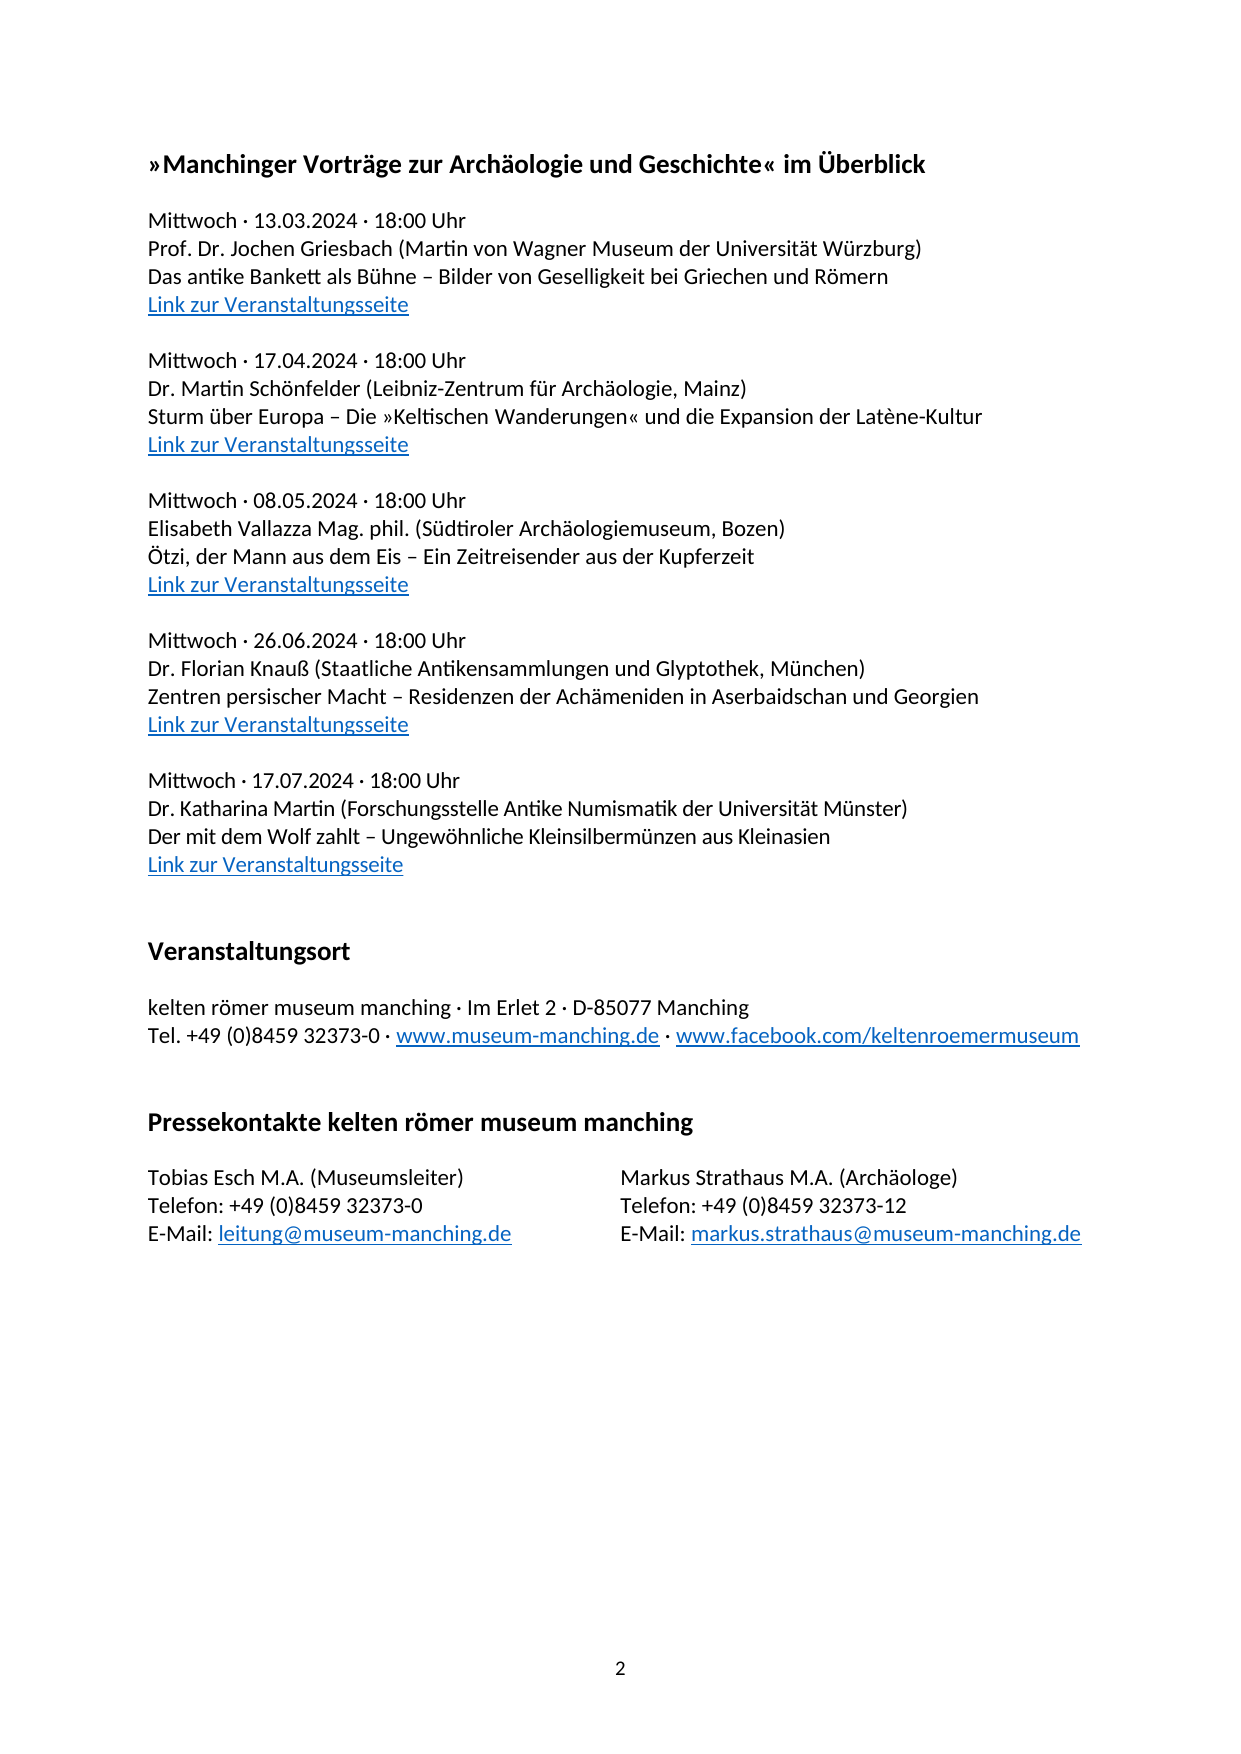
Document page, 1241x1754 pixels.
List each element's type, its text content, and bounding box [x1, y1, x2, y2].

text E-Mail: leitung@museum-manching.de E-Mail: markus.strathaus@museum-manching.de [148, 1219, 1093, 1248]
text Der mit dem Wolf zahlt – Ungewöhnliche Kleinsilbermünzen aus Kleinasien [148, 822, 1093, 851]
text Mittwoch · 26.06.2024 · 18:00 Uhr [148, 626, 1093, 654]
text Prof. Dr. Jochen Griesbach (Martin von Wagner Museum der Universität Würzburg) [148, 234, 1093, 262]
text Link zur Veranstaltungsseite [148, 851, 1093, 878]
text Dr. Katharina Martin (Forschungsstelle Antike Numismatik der Universität Münster) [148, 794, 1093, 822]
text Telefon: +49 (0)8459 32373-0 Telefon: +49 (0)8459 32373-12 [148, 1192, 1093, 1219]
text Link zur Veranstaltungsseite [148, 570, 1093, 598]
text Mittwoch · 13.03.2024 · 18:00 Uhr [148, 206, 1093, 234]
text Elisabeth Vallazza Mag. phil. (Südtiroler Archäologiemuseum, Bozen) [148, 514, 1093, 542]
text Mittwoch · 17.04.2024 · 18:00 Uhr [148, 346, 1093, 374]
text Sturm über Europa – Die »Keltischen Wanderungen« und die Expansion der Latène-Kultur [148, 402, 1093, 430]
text Dr. Florian Knauß (Staatliche Antikensammlungen und Glyptothek, München) [148, 654, 1093, 682]
text Link zur Veranstaltungsseite [148, 430, 1093, 458]
text Dr. Martin Schönfelder (Leibniz-Zentrum für Archäologie, Mainz) [148, 374, 1093, 402]
text Link zur Veranstaltungsseite [148, 290, 1093, 318]
text Link zur Veranstaltungsseite [148, 710, 1093, 738]
text Tel. +49 (0)8459 32373-0 · www.museum-manching.de · www.facebook.com/keltenroemermuseum [148, 1021, 1093, 1049]
text »Manchinger Vorträge zur Archäologie und Geschichte« im Überblick [148, 148, 1093, 181]
text Pressekontakte kelten römer museum manching [148, 1105, 1093, 1138]
text Mittwoch · 17.07.2024 · 18:00 Uhr [148, 766, 1093, 794]
text Zentren persischer Macht – Residenzen der Achämeniden in Aserbaidschan und Georgien [148, 682, 1093, 710]
text Das antike Bankett als Bühne – Bilder von Geselligkeit bei Griechen und Römern [148, 262, 1093, 290]
text Mittwoch · 08.05.2024 · 18:00 Uhr [148, 486, 1093, 514]
text Ötzi, der Mann aus dem Eis – Ein Zeitreisender aus der Kupferzeit [148, 542, 1093, 570]
text kelten römer museum manching · Im Erlet 2 · D-85077 Manching [148, 993, 1093, 1021]
text Veranstaltungsort [148, 934, 1093, 968]
text Tobias Esch M.A. (Museumsleiter) Markus Strathaus M.A. (Archäologe) [148, 1163, 1093, 1192]
